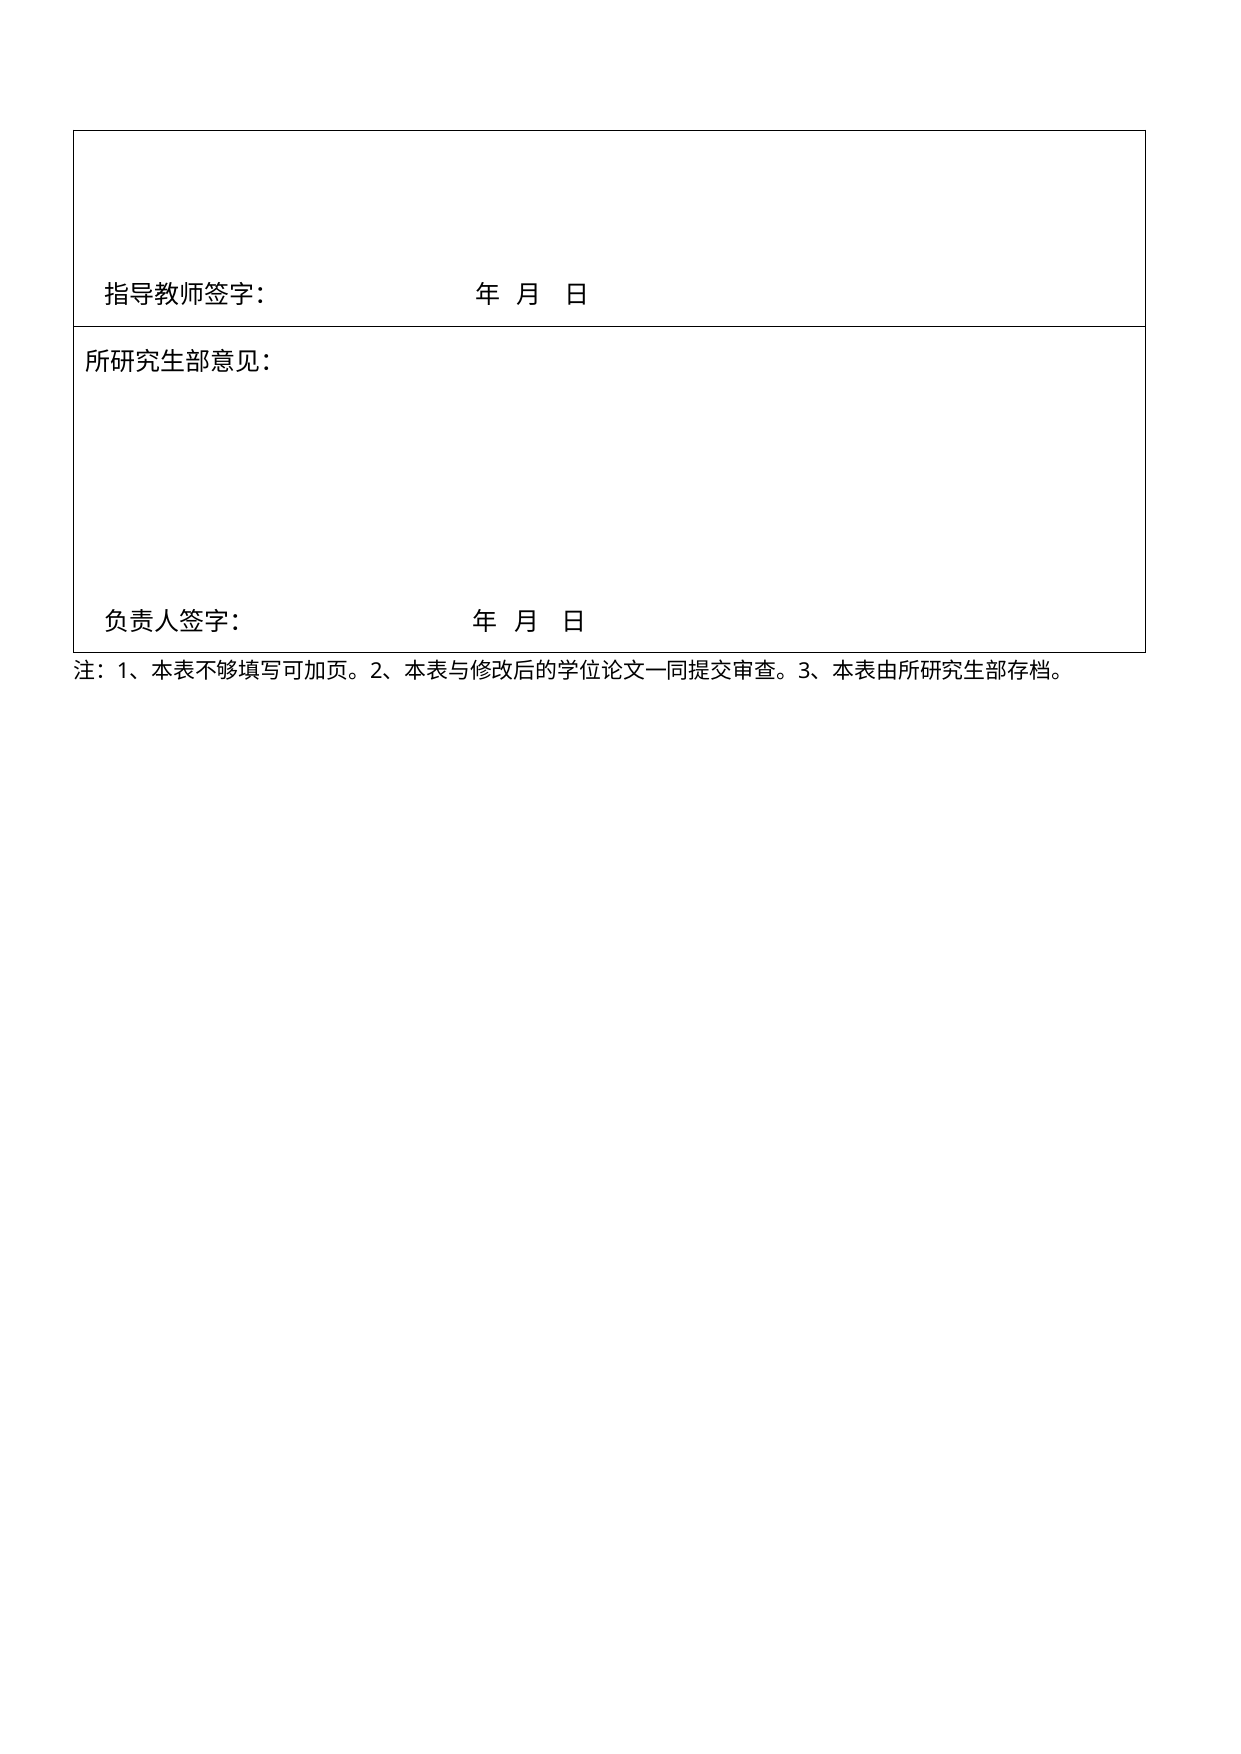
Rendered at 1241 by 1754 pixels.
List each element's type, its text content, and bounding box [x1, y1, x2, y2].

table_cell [74, 131, 1145, 326]
table_cell 所研究生部意见： 负责人签字： 年 月 日 [74, 327, 1145, 652]
text 注：1、本表不够填写可加页。2、本表与修改后的学位论文一同提交审查。3、本表由所研究生部存档。 [73, 653, 1134, 685]
